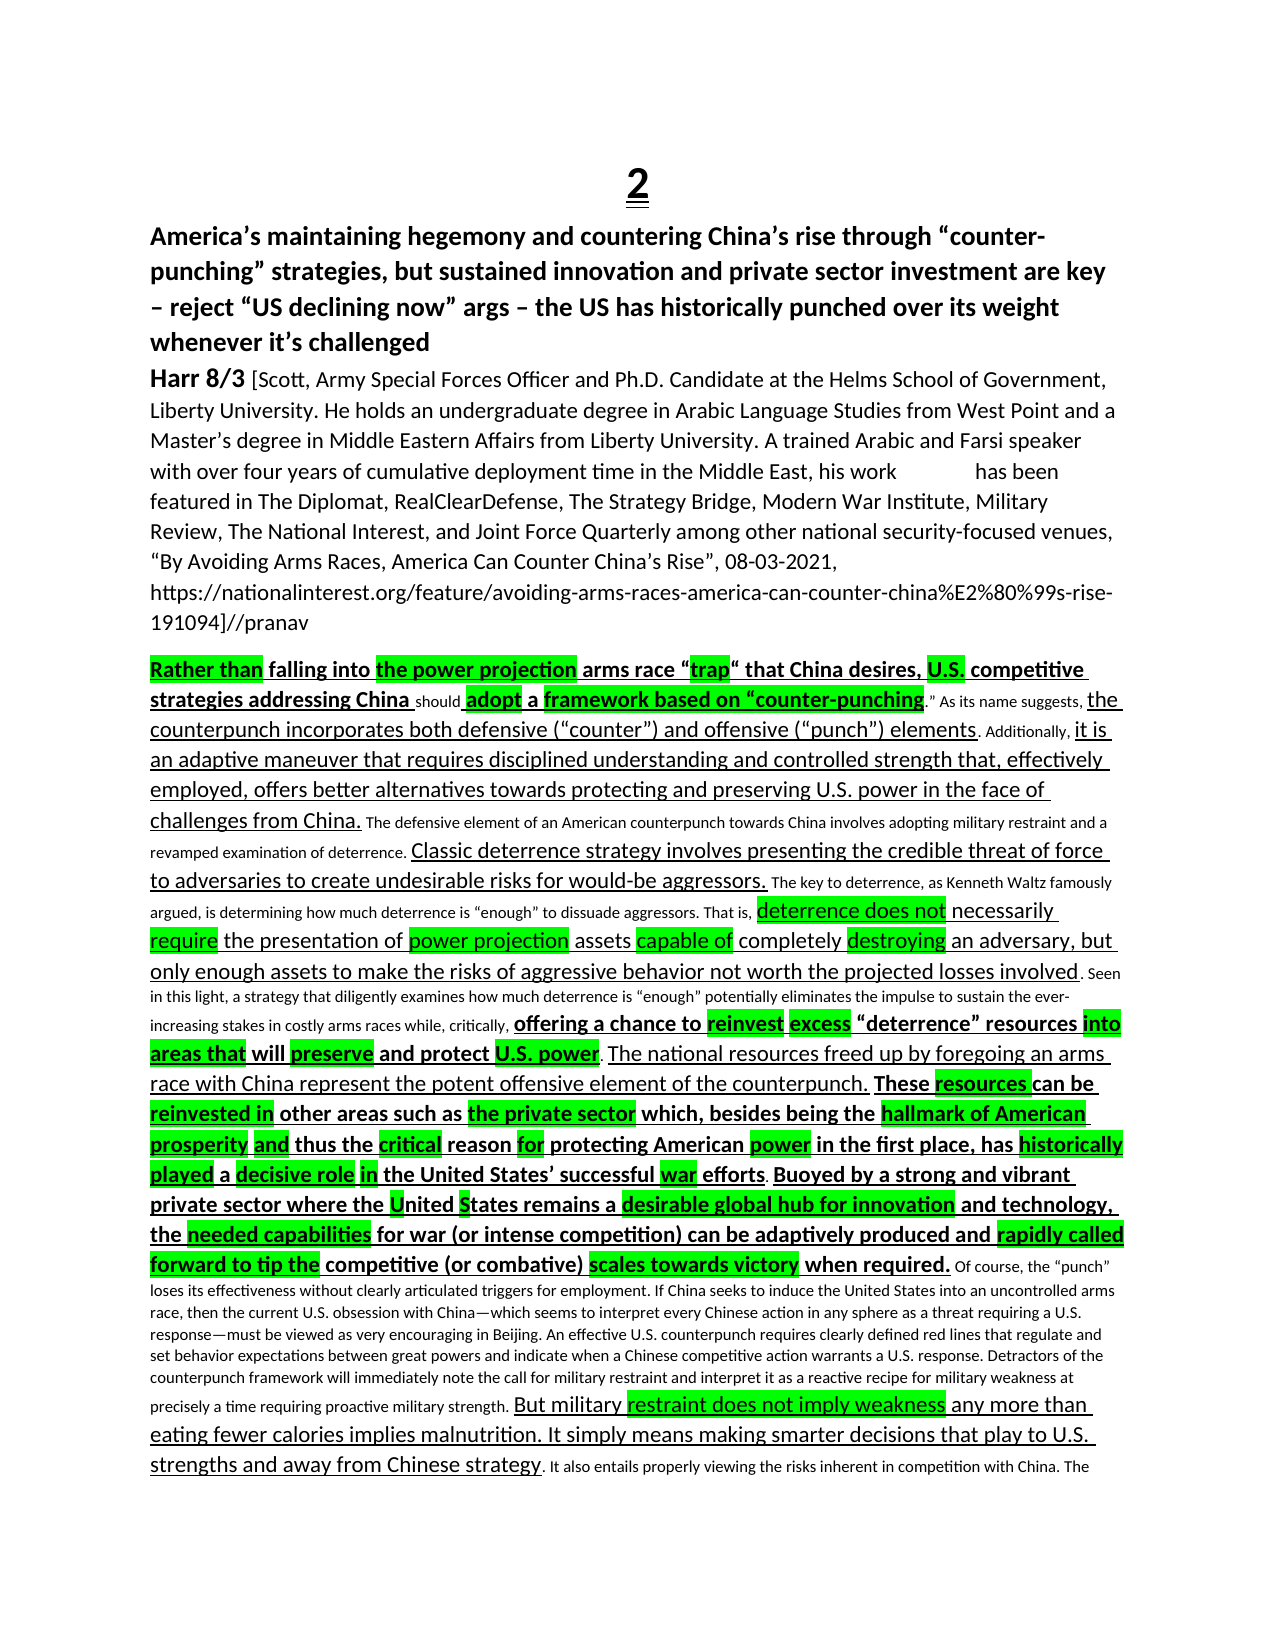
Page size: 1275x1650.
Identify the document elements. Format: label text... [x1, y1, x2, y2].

subtitle 2 [150, 154, 1125, 210]
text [150, 655, 1125, 1478]
subtitle America’s maintaining hegemony and countering China’s rise through “counter-punching” strategies, but sustained innovation and private sector investment are key – reject “US declining now” args – the US has historically punched over its weight whenever it’s challenged [150, 219, 1125, 358]
text Harr 8/3 [Scott, Army Special Forces Officer and Ph.D. Candidate at the Helms School of Government, Liberty University. He holds an undergraduate degree in Arabic Language Studies from West Point and a Master’s degree in Middle Eastern Affairs from Liberty University. A trained Arabic and Farsi speaker with over four years of cumulative deployment time in the Middle East, his work has been featured in The Diplomat, RealClearDefense, The Strategy Bridge, Modern War Institute, Military Review, The National Interest, and Joint Force Quarterly among other national security-focused venues, “By Avoiding Arms Races, America Can Counter China’s Rise”, 08-03-2021, https://nationalinterest.org/feature/avoiding-arms-races-america-can-counter-china%E2%80%99s-rise-191094]//pranav [150, 361, 1125, 636]
